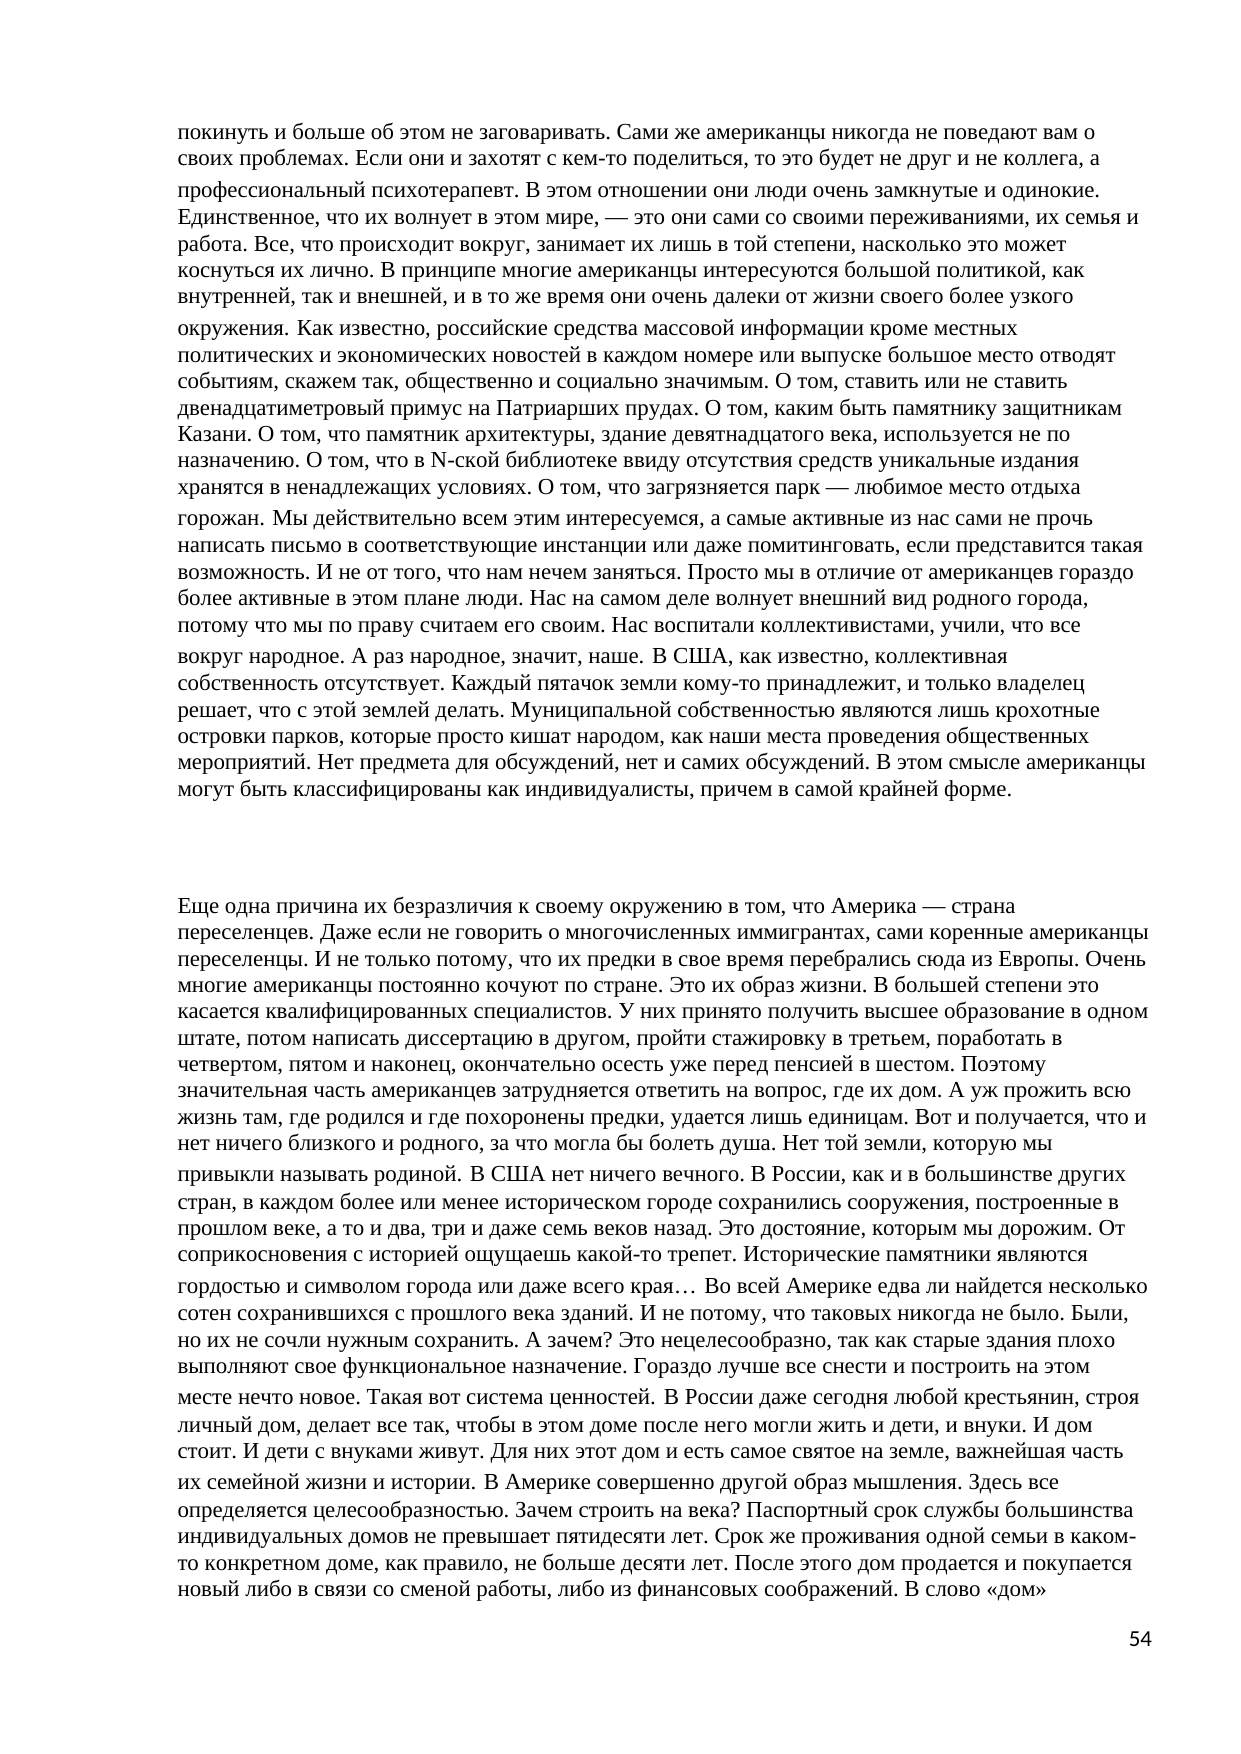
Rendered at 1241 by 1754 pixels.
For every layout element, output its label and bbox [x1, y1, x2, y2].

text [177, 118, 1152, 801]
text [177, 892, 1152, 1601]
